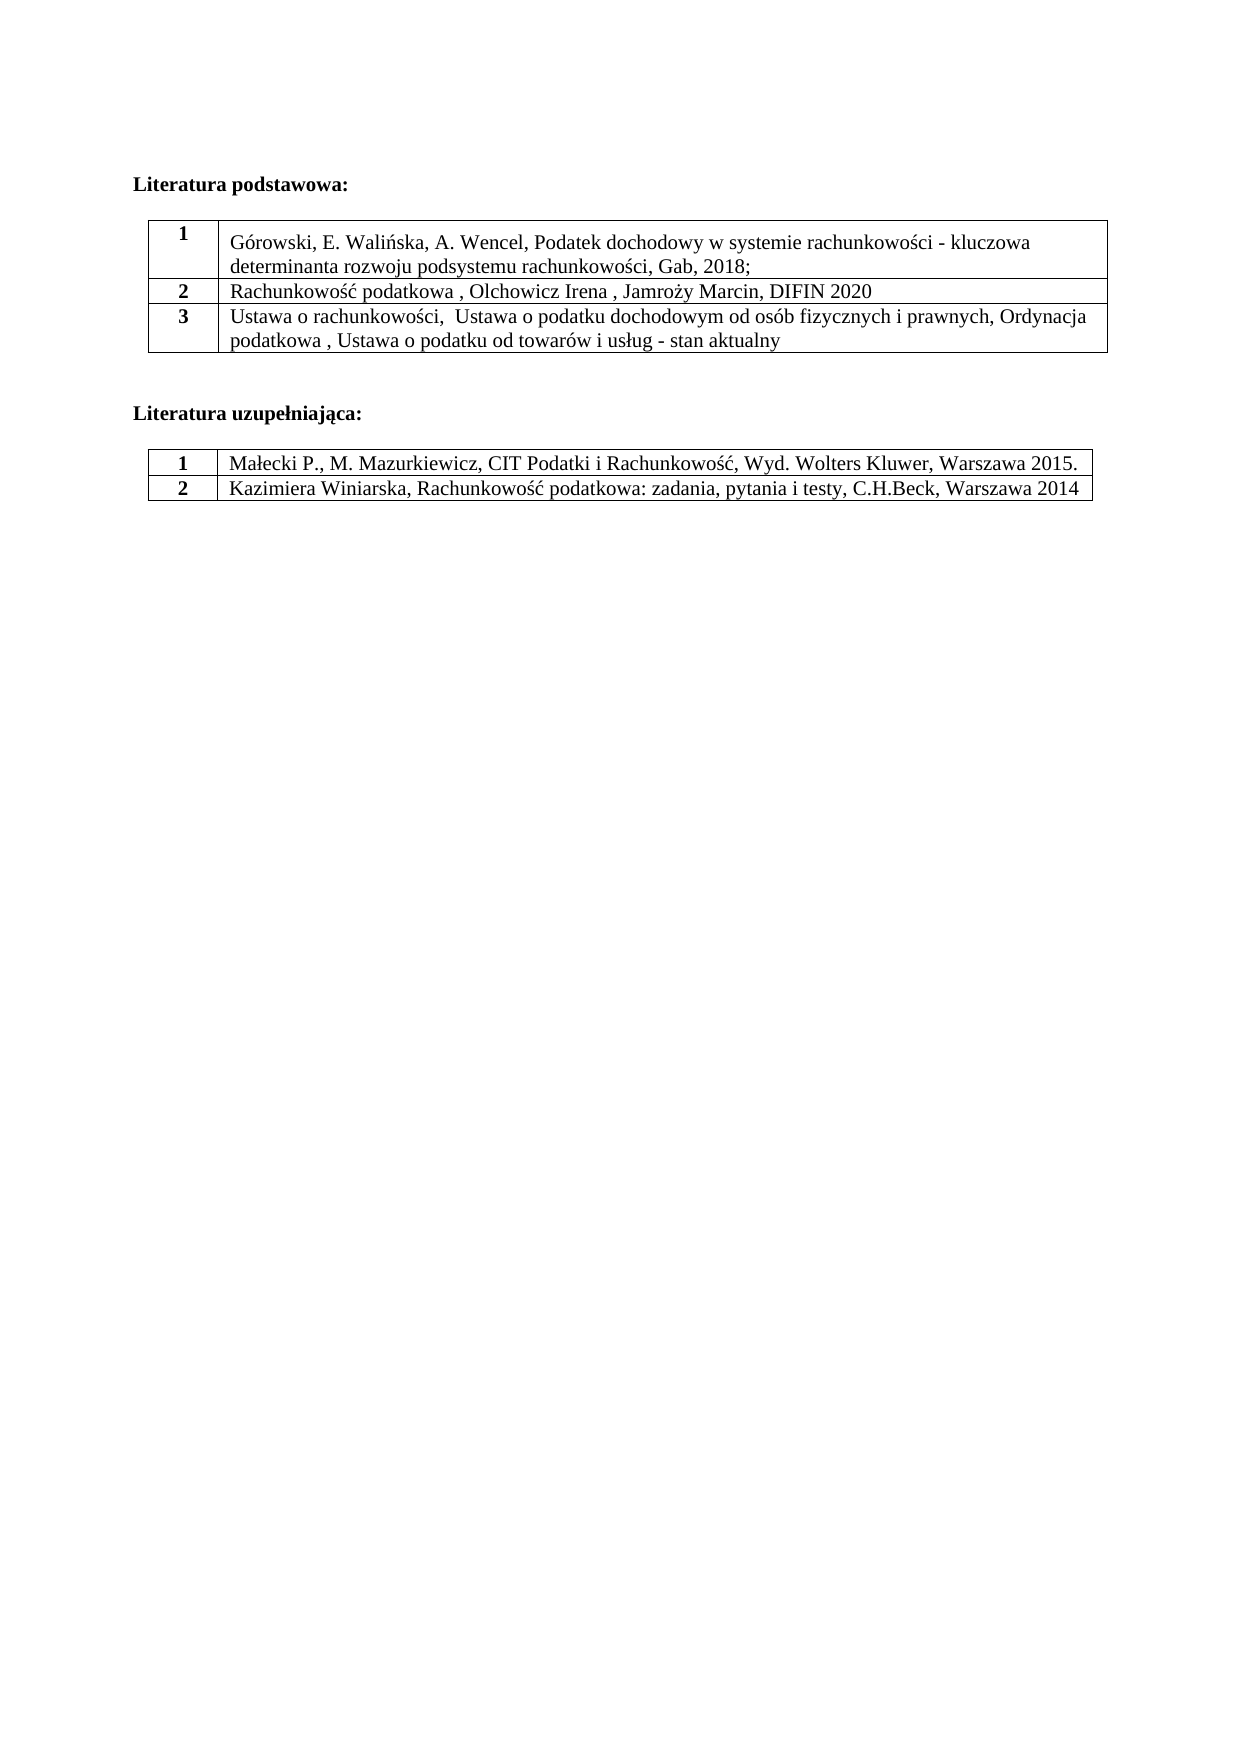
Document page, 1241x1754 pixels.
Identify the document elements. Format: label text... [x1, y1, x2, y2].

table_cell 2 [149, 279, 218, 303]
table_cell 3 [149, 304, 218, 352]
table_header Górowski, E. Walińska, A. Wencel, Podatek dochodowy w systemie rachunkowości - kluczowa determinanta rozwoju podsystemu rachunkowości, Gab, 2018; [219, 221, 1107, 278]
table_cell Ustawa o rachunkowości, Ustawa o podatku dochodowym od osób fizycznych i prawnych, Ordynacja podatkowa , Ustawa o podatku od towarów i usług - stan aktualny [219, 304, 1107, 352]
table_cell Kazimiera Winiarska, Rachunkowość podatkowa: zadania, pytania i testy, C.H.Beck, Warszawa 2014 [218, 476, 1092, 499]
table_cell Rachunkowość podatkowa , Olchowicz Irena , Jamroży Marcin, DIFIN 2020 [219, 279, 1107, 303]
text Literatura podstawowa: [133, 172, 1093, 196]
text Literatura uzupełniająca: [133, 401, 1093, 425]
table_header 1 [149, 221, 218, 278]
table_header 1 [149, 450, 217, 474]
table_header Małecki P., M. Mazurkiewicz, CIT Podatki i Rachunkowość, Wyd. Wolters Kluwer, Warszawa 2015. [218, 450, 1092, 474]
table_cell 2 [149, 476, 217, 499]
